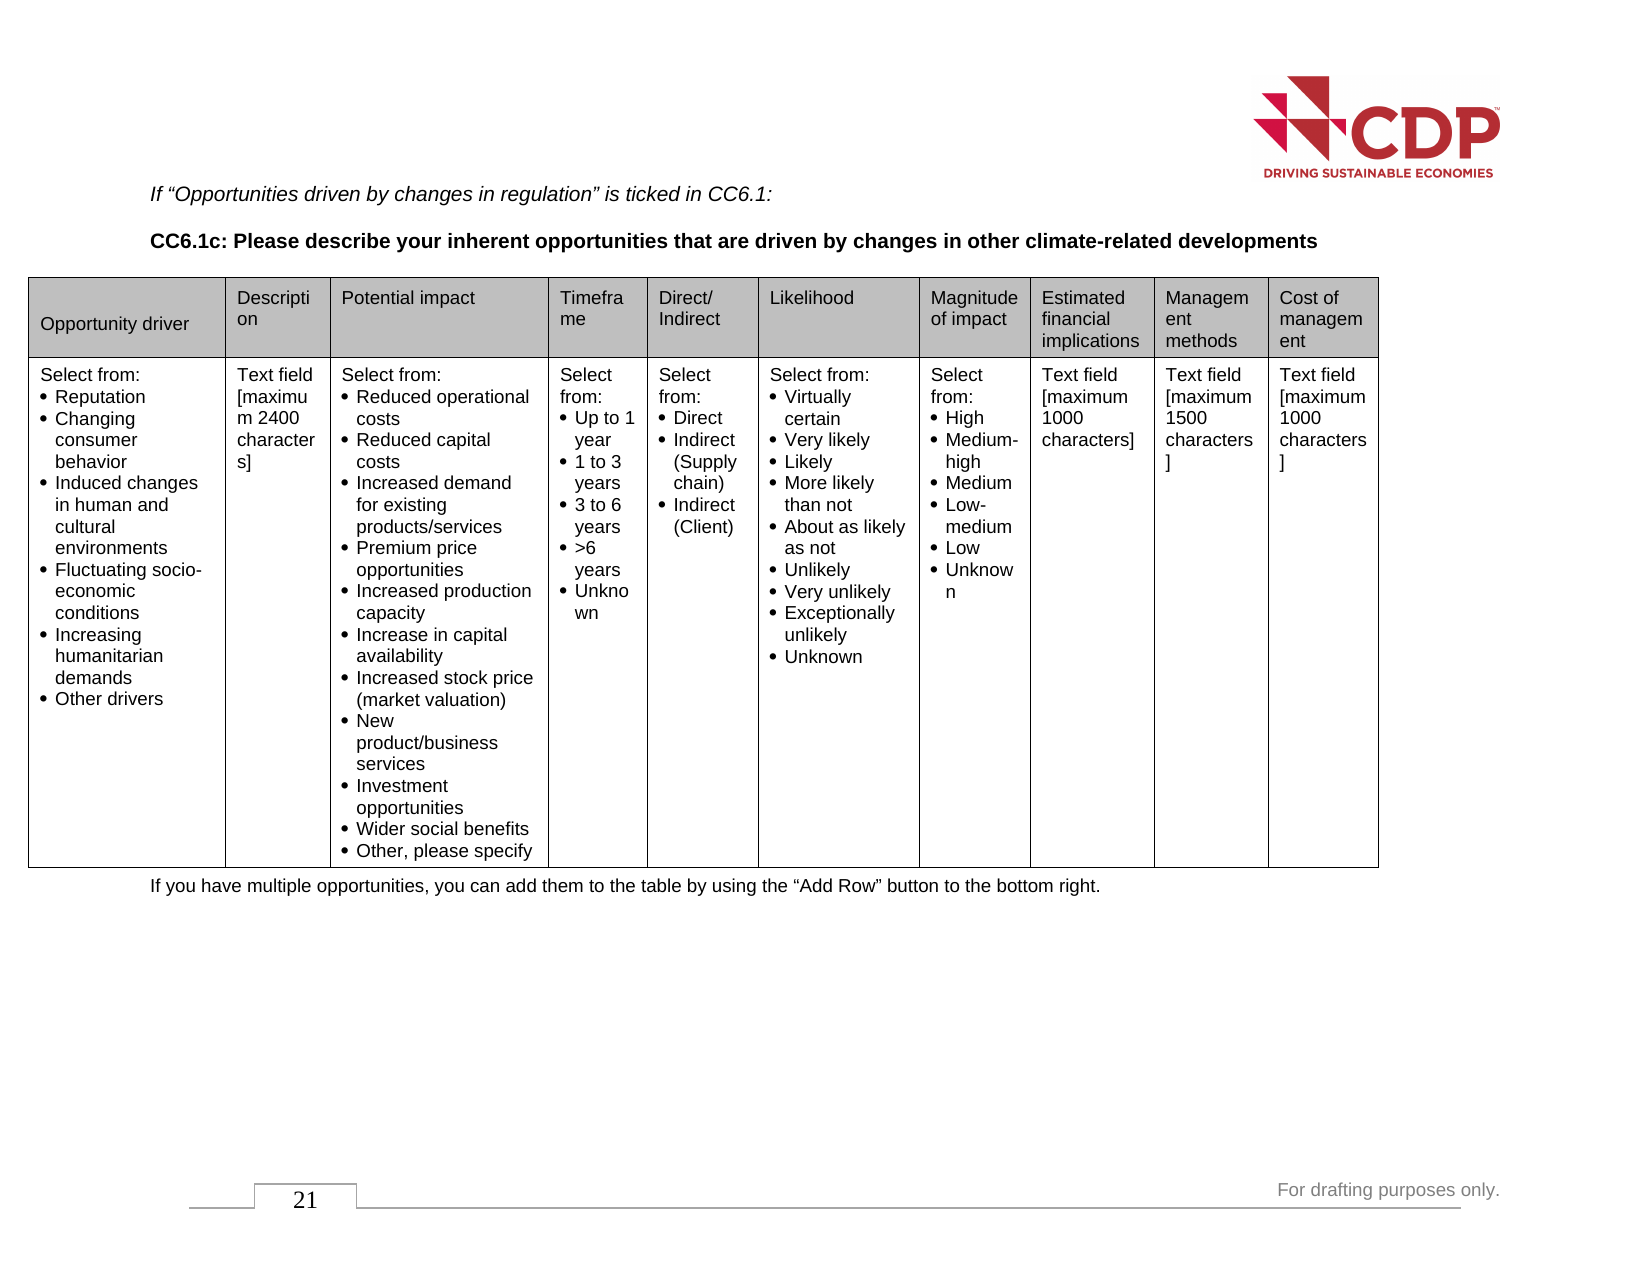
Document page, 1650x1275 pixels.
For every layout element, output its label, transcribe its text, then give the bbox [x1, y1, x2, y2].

table_header Potential impact [331, 278, 548, 357]
table_cell Text field [maximum 1000 characters] [1269, 358, 1378, 867]
table_header Description [226, 278, 330, 357]
table_header Estimated financial implications [1031, 278, 1154, 357]
text If “Opportunities driven by changes in regulation” is ticked in CC6.1: [150, 181, 1500, 205]
picture [1251, 75, 1500, 182]
table_cell Select from: Direct Indirect (Supply chain) Indirect (Client) [648, 358, 758, 867]
table_header Opportunity driver [29, 278, 225, 357]
subtitle If you have multiple opportunities, you can add them to the table by using the “Add Row” button to the bottom right. [150, 874, 1500, 896]
table_header Management methods [1155, 278, 1268, 357]
table_cell Select from: High Medium-high Medium Low-medium Low Unknown [920, 358, 1030, 867]
table_cell Select from: Virtually certain Very likely Likely More likely than not About as likely as not Unlikely Very unlikely Exceptionally unlikely Unknown [759, 358, 919, 867]
subtitle CC6.1c: Please describe your inherent opportunities that are driven by changes in other climate-related developments [150, 229, 1500, 253]
table_cell Text field [maximum 1500 characters] [1155, 358, 1268, 867]
table_cell Select from: Up to 1 year 1 to 3 years 3 to 6 years >6 years Unknown [549, 358, 647, 867]
table_header Magnitude of impact [920, 278, 1030, 357]
table_cell Select from: Reputation Changing consumer behavior Induced changes in human and cultural environments Fluctuating socio-economic conditions Increasing humanitarian demands Other drivers [29, 358, 225, 867]
table_header Direct/ Indirect [648, 278, 758, 357]
table_cell Text field [maximum 1000 characters] [1031, 358, 1154, 867]
table_header Timeframe [549, 278, 647, 357]
table_cell Text field [maximum 2400 characters] [226, 358, 330, 867]
table_header Likelihood [759, 278, 919, 357]
table_header Cost of management [1269, 278, 1378, 357]
